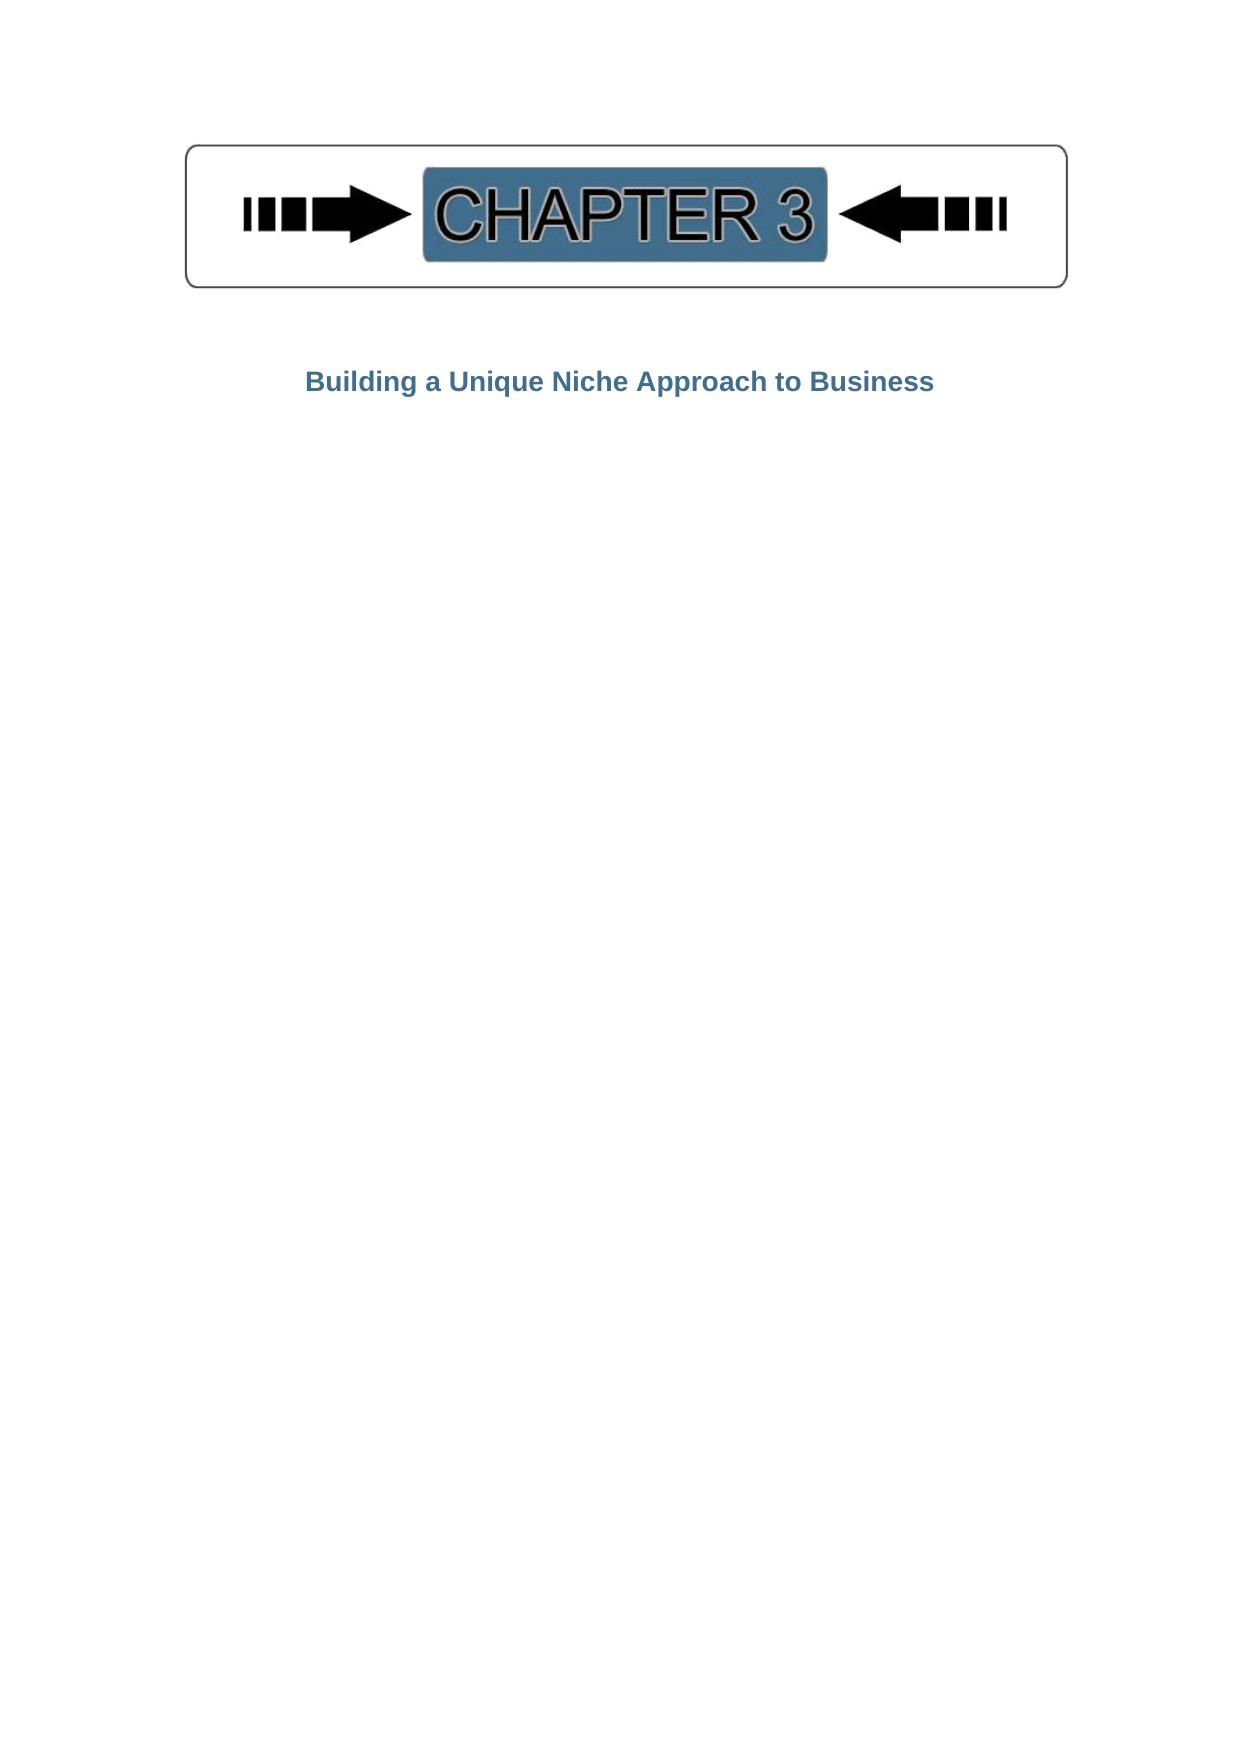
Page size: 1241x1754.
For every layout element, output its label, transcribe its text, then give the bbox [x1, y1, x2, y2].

picture [153, 122, 1094, 311]
text Building a Unique Niche Approach to Business [150, 365, 1089, 398]
